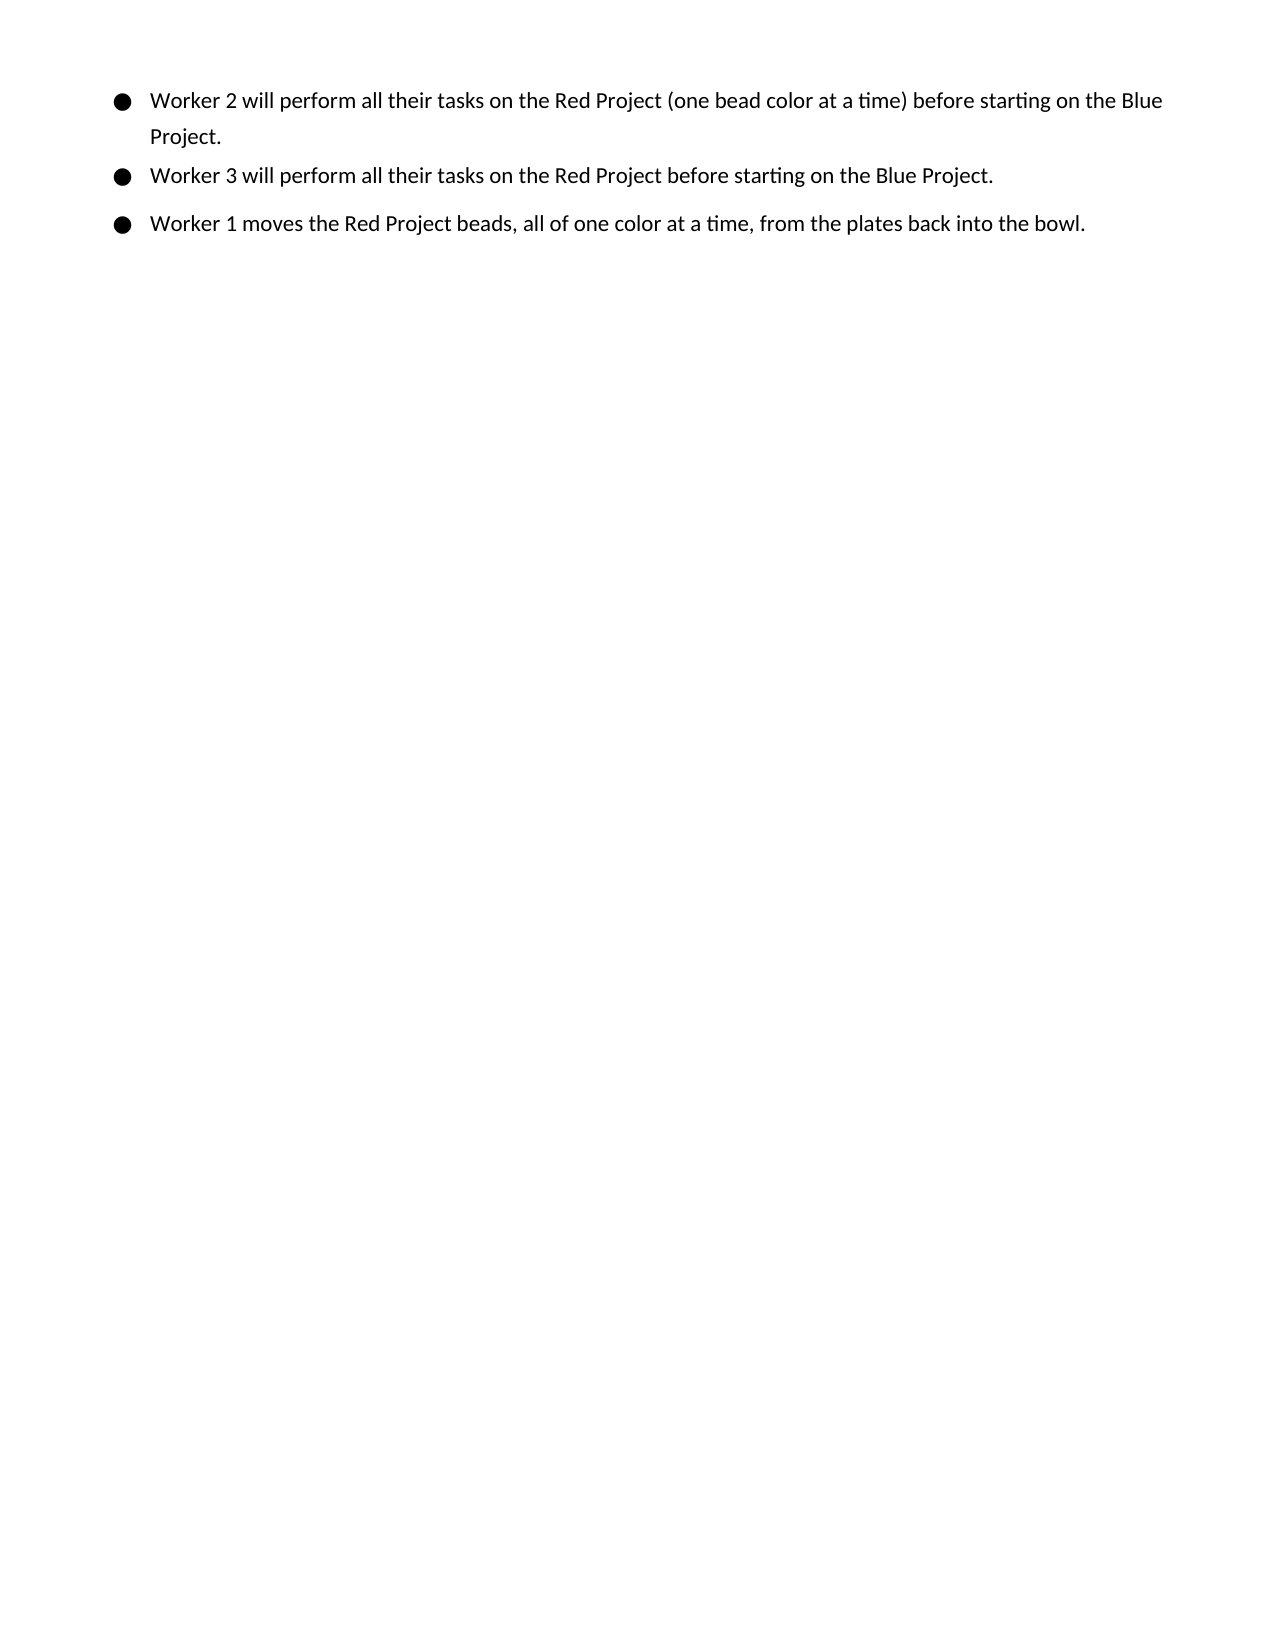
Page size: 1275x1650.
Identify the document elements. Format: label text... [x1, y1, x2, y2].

list Worker 2 will perform all their tasks on the Red Project (one bead color at a time) before starting on the Blue Project. [112, 75, 1200, 150]
list Worker 3 will perform all their tasks on the Red Project before starting on the Blue Project. [112, 150, 1200, 197]
list Worker 1 moves the Red Project beads, all of one color at a time, from the plates back into the bowl. [112, 197, 1200, 244]
